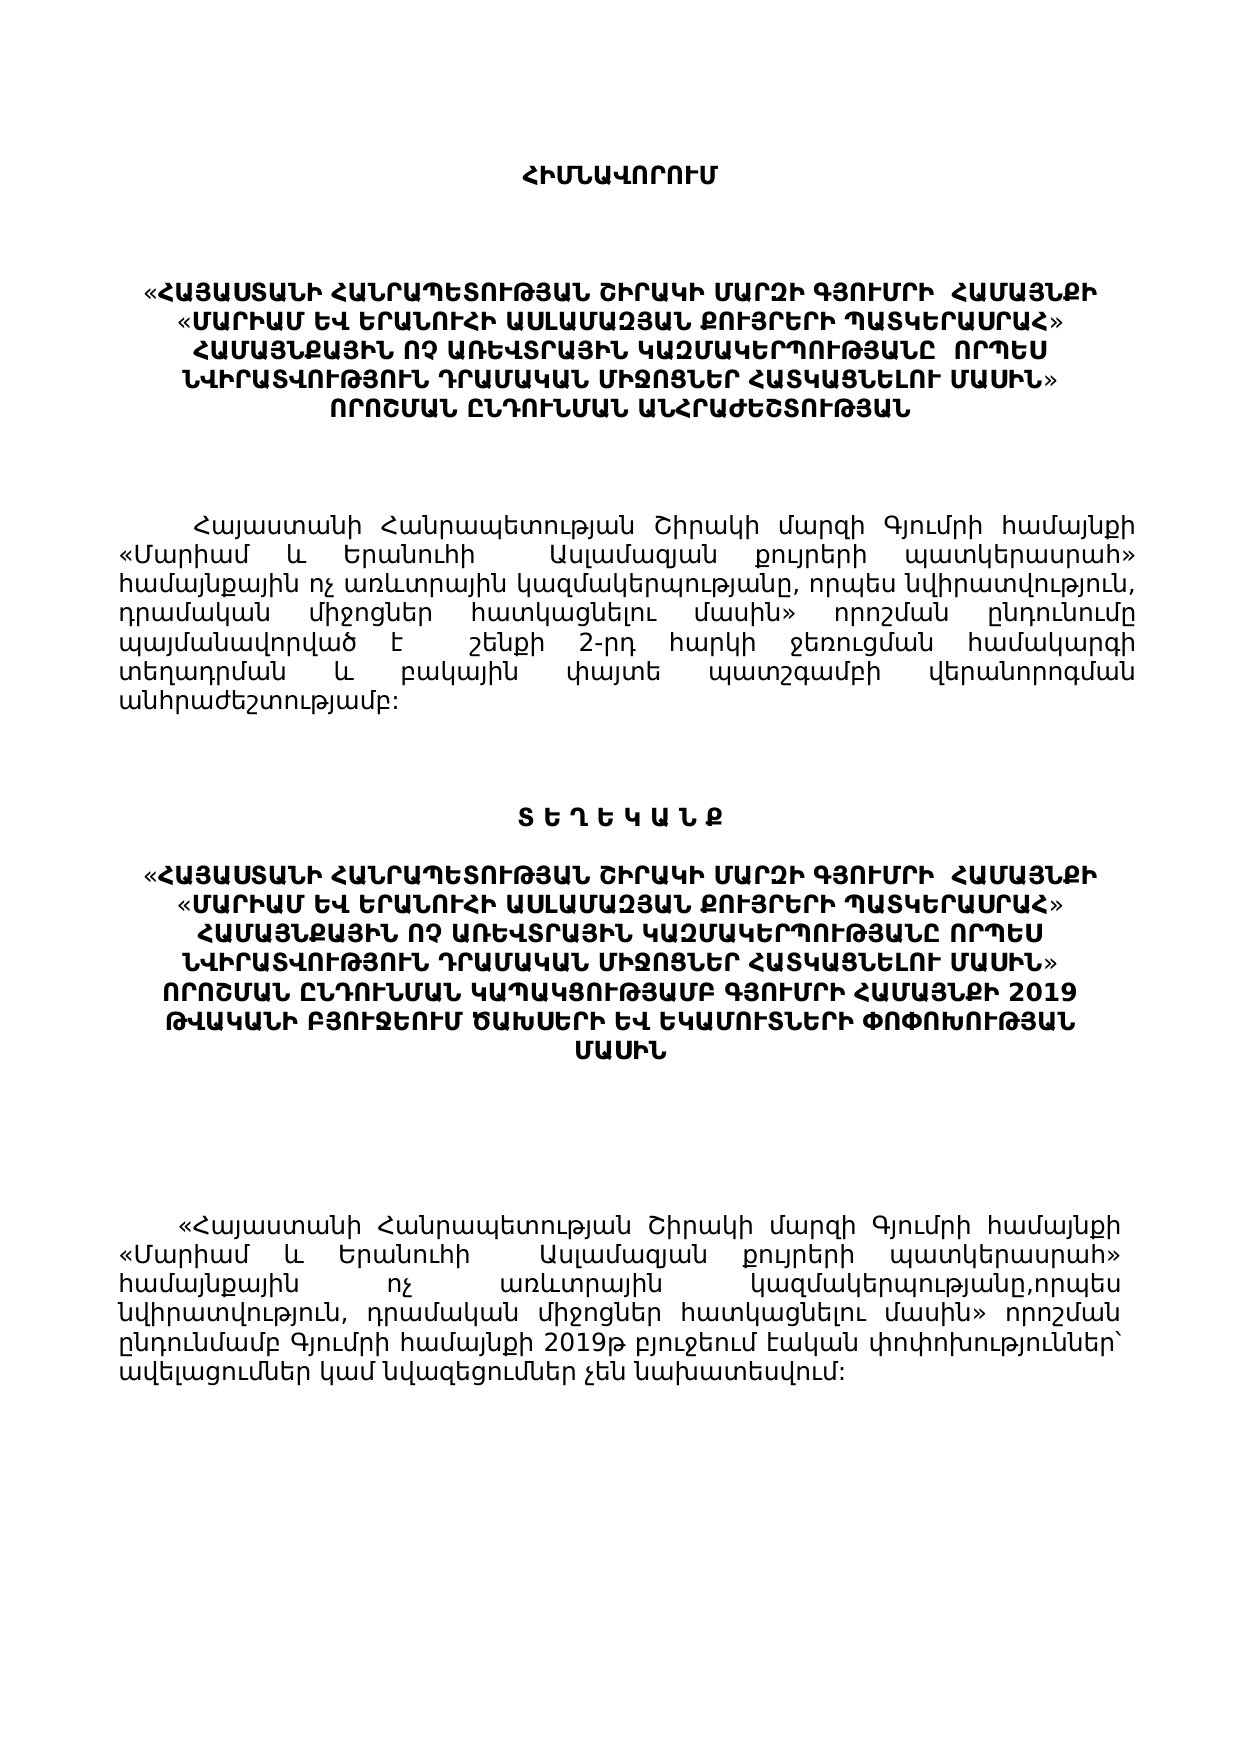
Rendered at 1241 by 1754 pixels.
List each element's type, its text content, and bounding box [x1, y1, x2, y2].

text «ՀԱՅԱՍՏԱՆԻ ՀԱՆՐԱՊԵՏՈՒԹՅԱՆ ՇԻՐԱԿԻ ՄԱՐԶԻ ԳՅՈՒՄՐԻ ՀԱՄԱՅՆՔԻ «ՄԱՐԻԱՄ ԵՎ ԵՐԱՆՈՒՀԻ ԱՍԼԱՄԱԶՅԱՆ ՔՈՒՅՐԵՐԻ ՊԱՏԿԵՐԱՍՐԱՀ» ՀԱՄԱՅՆՔԱՅԻՆ ՈՉ ԱՌԵՎՏՐԱՅԻՆ ԿԱԶՄԱԿԵՐՊՈՒԹՅԱՆԸ ՈՐՊԵՍ ՆՎԻՐԱՏՎՈՒԹՅՈՒՆ ԴՐԱՄԱԿԱՆ ՄԻՋՈՑՆԵՐ ՀԱՏԿԱՑՆԵԼՈՒ ՄԱՍԻՆ» [118, 861, 1122, 978]
text Տ Ե Ղ Ե Կ Ա Ն Ք [118, 803, 1122, 832]
text «Հայաստանի Հանրապետության Շիրակի մարզի Գյումրի համայնքի «Մարիամ և Երանուհի Ասլամազյան քույրերի պատկերասրահ» համայնքային ոչ առևտրային կազմակերպությանը,որպես նվիրատվություն, դրամական միջոցներ հատկացնելու մասին» որոշման ընդունմամբ Գյումրի համայնքի 2019թ բյուջեում էական փոփոխություններ՝ ավելացումներ կամ նվազեցումներ չեն նախատեսվում: [118, 1211, 1122, 1386]
text ՀԻՄՆԱՎՈՐՈՒՄ [118, 161, 1122, 190]
text «ՀԱՅԱՍՏԱՆԻ ՀԱՆՐԱՊԵՏՈՒԹՅԱՆ ՇԻՐԱԿԻ ՄԱՐԶԻ ԳՅՈՒՄՐԻ ՀԱՄԱՅՆՔԻ «ՄԱՐԻԱՄ ԵՎ ԵՐԱՆՈՒՀԻ ԱՍԼԱՄԱԶՅԱՆ ՔՈՒՅՐԵՐԻ ՊԱՏԿԵՐԱՍՐԱՀ» ՀԱՄԱՅՆՔԱՅԻՆ ՈՉ ԱՌԵՎՏՐԱՅԻՆ ԿԱԶՄԱԿԵՐՊՈՒԹՅԱՆԸ ՈՐՊԵՍ ՆՎԻՐԱՏՎՈՒԹՅՈՒՆ ԴՐԱՄԱԿԱՆ ՄԻՋՈՑՆԵՐ ՀԱՏԿԱՑՆԵԼՈՒ ՄԱՍԻՆ» ՈՐՈՇՄԱՆ ԸՆԴՈՒՆՄԱՆ ԱՆՀՐԱԺԵՇՏՈՒԹՅԱՆ [118, 278, 1122, 423]
text ՈՐՈՇՄԱՆ ԸՆԴՈՒՆՄԱՆ ԿԱՊԱԿՑՈՒԹՅԱՄԲ ԳՅՈՒՄՐԻ ՀԱՄԱՅՆՔԻ 2019 ԹՎԱԿԱՆԻ ԲՅՈՒՋԵՈՒՄ ԾԱԽՍԵՐԻ ԵՎ ԵԿԱՄՈՒՏՆԵՐԻ ՓՈՓՈԽՈՒԹՅԱՆ ՄԱՍԻՆ [118, 978, 1122, 1065]
text Հայաստանի Հանրապետության Շիրակի մարզի Գյումրի համայնքի «Մարիամ և Երանուհի Ասլամազյան քույրերի պատկերասրահ» համայնքային ոչ առևտրային կազմակերպությանը, որպես նվիրատվություն, դրամական միջոցներ հատկացնելու մասին» որոշման ընդունումը պայմանավորված է շենքի 2-րդ հարկի ջեռուցման համակարգի տեղադրման և բակային փայտե պատշգամբի վերանորոգման անհրաժեշտությամբ: [118, 511, 1137, 715]
